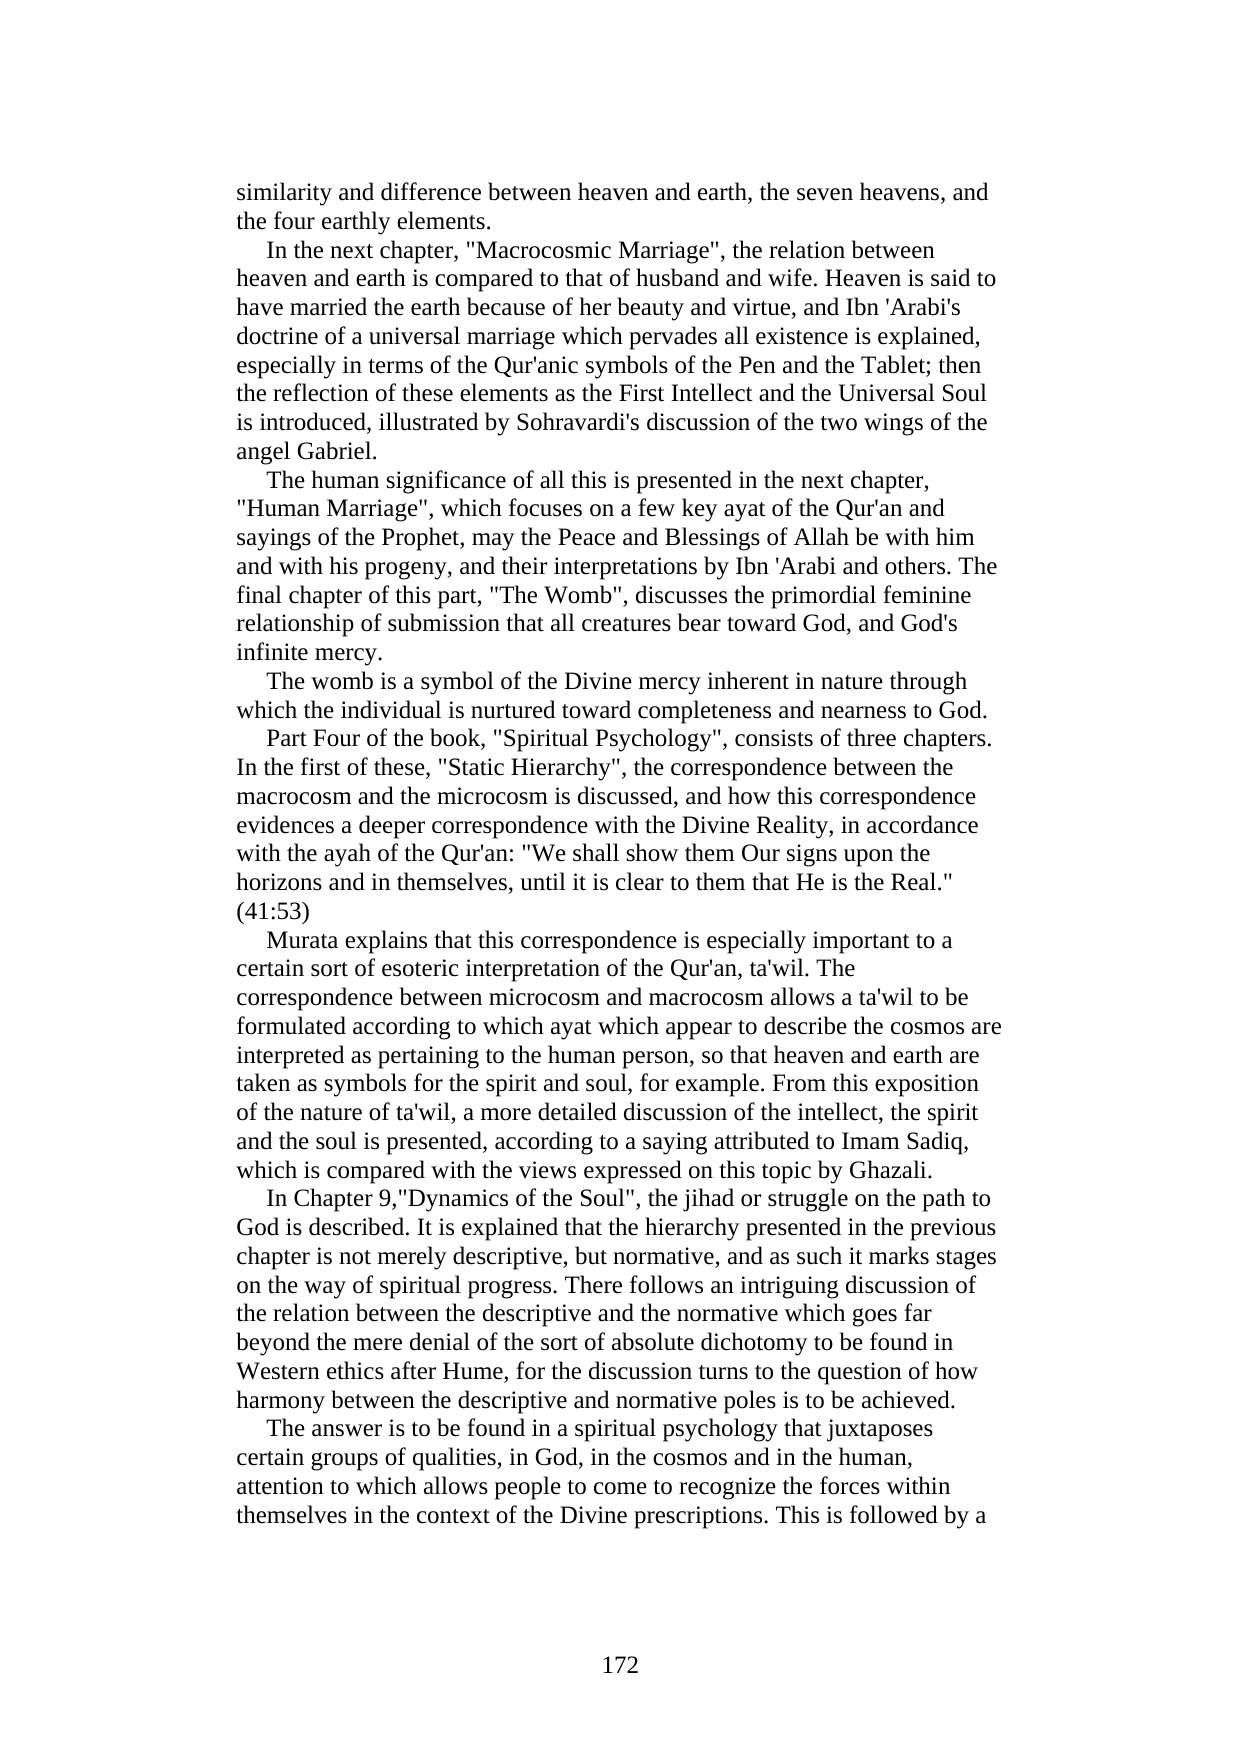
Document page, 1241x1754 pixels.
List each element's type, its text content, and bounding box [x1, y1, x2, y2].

text The human significance of all this is presented in the next chapter, "Human Marriage", which focuses on a few key ayat of the Qur'an and sayings of the Prophet, may the Peace and Blessings of Allah be with him and with his progeny, and their interpretations by Ibn 'Arabi and others. The final chapter of this part, "The Womb", discusses the primordial feminine relationship of submission that all creatures bear toward God, and God's infinite mercy. [236, 465, 1004, 666]
text In the next chapter, "Macrocosmic Marriage", the relation between heaven and earth is compared to that of husband and wife. Heaven is said to have married the earth because of her beauty and virtue, and Ibn 'Arabi's doctrine of a universal marriage which pervades all existence is explained, especially in terms of the Qur'anic symbols of the Pen and the Tablet; then the reflection of these elements as the First Intellect and the Universal Soul is introduced, illustrated by Sohravardi's discussion of the two wings of the angel Gabriel. [236, 235, 1004, 465]
text The womb is a symbol of the Divine mercy inherent in nature through which the individual is nurtured toward completeness and nearness to God. [236, 666, 1004, 723]
text Part Four of the book, "Spiritual Psychology", consists of three chapters. In the first of these, "Static Hierarchy", the correspondence between the macrocosm and the microcosm is discussed, and how this correspondence evidences a deeper correspondence with the Divine Reality, in accordance with the ayah of the Qur'an: "We shall show them Our signs upon the horizons and in themselves, until it is clear to them that He is the Real." (41:53) [236, 723, 1004, 925]
text In Chapter 9,"Dynamics of the Soul", the jihad or struggle on the path to God is described. It is explained that the hierarchy presented in the previous chapter is not merely descriptive, but normative, and as such it marks stages on the way of spiritual progress. There follows an intriguing discussion of the relation between the descriptive and the normative which goes far beyond the mere denial of the sort of absolute dichotomy to be found in Western ethics after Hume, for the discussion turns to the question of how harmony between the descriptive and normative poles is to be achieved. [236, 1183, 1004, 1413]
text Murata explains that this correspondence is especially important to a certain sort of esoteric interpretation of the Qur'an, ta'wil. The correspondence between microcosm and macrocosm allows a ta'wil to be formulated according to which ayat which appear to describe the cosmos are interpreted as pertaining to the human person, so that heaven and earth are taken as symbols for the spirit and soul, for example. From this exposition of the nature of ta'wil, a more detailed discussion of the intellect, the spirit and the soul is presented, according to a saying attributed to Imam Sadiq, which is compared with the views expressed on this topic by Ghazali. [236, 925, 1004, 1183]
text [236, 1413, 1004, 1528]
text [236, 177, 1004, 235]
